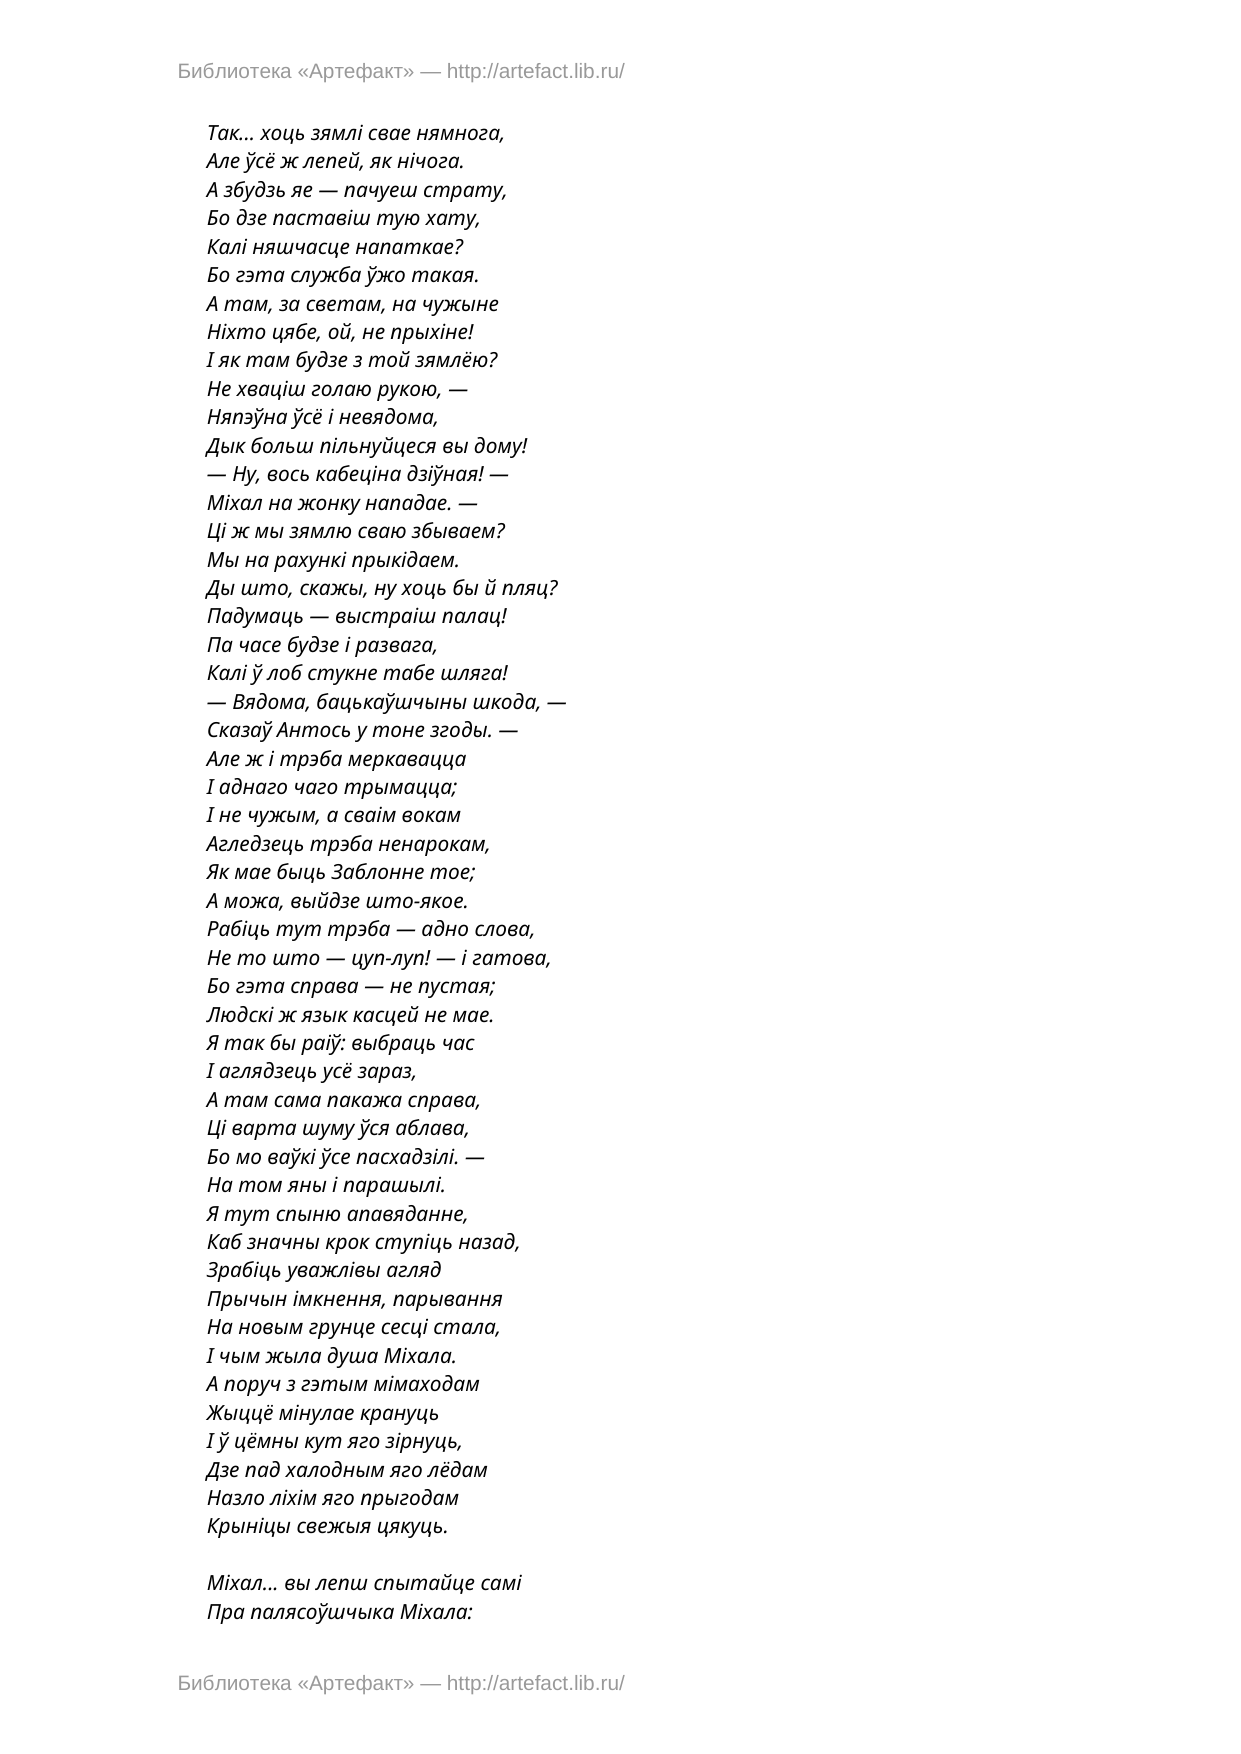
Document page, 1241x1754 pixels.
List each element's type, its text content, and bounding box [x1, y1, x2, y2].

subtitle Ніхто цябе, ой, не прыхіне! [177, 317, 1122, 346]
subtitle Назло ліхім яго прыгодам [177, 1483, 1122, 1512]
subtitle — Вядома, бацькаўшчыны шкода, — [177, 687, 1122, 715]
subtitle Каб значны крок ступіць назад, [177, 1227, 1122, 1256]
subtitle Крыніцы свежыя цякуць. [177, 1512, 1122, 1540]
subtitle Я тут спыню апавяданне, [177, 1199, 1122, 1227]
subtitle І ў цёмны кут яго зірнуць, [177, 1426, 1122, 1455]
subtitle Бо гэта служба ўжо такая. [177, 260, 1122, 289]
subtitle Рабіць тут трэба — адно слова, [177, 914, 1122, 943]
subtitle Міхал... вы лепш спытайце самі [177, 1568, 1122, 1597]
subtitle — Ну, вось кабеціна дзіўная! — [177, 459, 1122, 488]
subtitle І аднаго чаго трымацца; [177, 772, 1122, 801]
subtitle Не то што — цуп-луп! — і гатова, [177, 943, 1122, 971]
subtitle Але ж і трэба меркавацца [177, 744, 1122, 772]
subtitle Міхал на жонку нападае. — [177, 488, 1122, 516]
subtitle Пра палясоўшчыка Міхала: [177, 1597, 1122, 1625]
subtitle А там сама пакажа справа, [177, 1085, 1122, 1113]
subtitle Дык больш пільнуйцеся вы дому! [177, 431, 1122, 459]
subtitle І як там будзе з той зямлёю? [177, 346, 1122, 374]
subtitle Калі ў лоб стукне табе шляга! [177, 658, 1122, 687]
subtitle Як мае быць Заблонне тое; [177, 857, 1122, 886]
subtitle Не хваціш голаю рукою, — [177, 374, 1122, 402]
subtitle Бо дзе паставіш тую хату, [177, 203, 1122, 232]
subtitle Але ўсё ж лепей, як нічога. [177, 147, 1122, 175]
subtitle І чым жыла душа Міхала. [177, 1341, 1122, 1369]
subtitle На том яны і парашылі. [177, 1170, 1122, 1199]
subtitle Ці варта шуму ўся аблава, [177, 1113, 1122, 1142]
subtitle Я так бы раіў: выбраць час [177, 1028, 1122, 1057]
subtitle Агледзець трэба ненарокам, [177, 829, 1122, 857]
subtitle А збудзь яе — пачуеш страту, [177, 175, 1122, 203]
subtitle Падумаць — выстраіш палац! [177, 602, 1122, 630]
subtitle А можа, выйдзе што-якое. [177, 886, 1122, 914]
subtitle Бо гэта справа — не пустая; [177, 971, 1122, 1000]
subtitle І аглядзець усё зараз, [177, 1057, 1122, 1085]
subtitle Калі няшчасце напаткае? [177, 232, 1122, 260]
subtitle Дзе пад халодным яго лёдам [177, 1455, 1122, 1483]
subtitle Мы на рахункі прыкідаем. [177, 545, 1122, 573]
subtitle А поруч з гэтым мімаходам [177, 1369, 1122, 1398]
subtitle А там, за светам, на чужыне [177, 289, 1122, 317]
subtitle Няпэўна ўсё і невядома, [177, 402, 1122, 431]
subtitle Па часе будзе і развага, [177, 630, 1122, 658]
subtitle Бо мо ваўкі ўсе пасхадзілі. — [177, 1142, 1122, 1170]
subtitle І не чужым, а сваім вокам [177, 801, 1122, 829]
subtitle Так... хоць зямлі свае нямнога, [177, 118, 1122, 147]
subtitle Ці ж мы зямлю сваю збываем? [177, 516, 1122, 545]
subtitle Жыццё мінулае крануць [177, 1398, 1122, 1426]
subtitle Зрабіць уважлівы агляд [177, 1256, 1122, 1284]
subtitle Сказаў Антось у тоне згоды. — [177, 715, 1122, 744]
subtitle На новым грунце сесці стала, [177, 1312, 1122, 1341]
subtitle Ды што, скажы, ну хоць бы й пляц? [177, 573, 1122, 602]
subtitle Людскі ж язык касцей не мае. [177, 1000, 1122, 1028]
subtitle Прычын імкнення, парывання [177, 1284, 1122, 1312]
